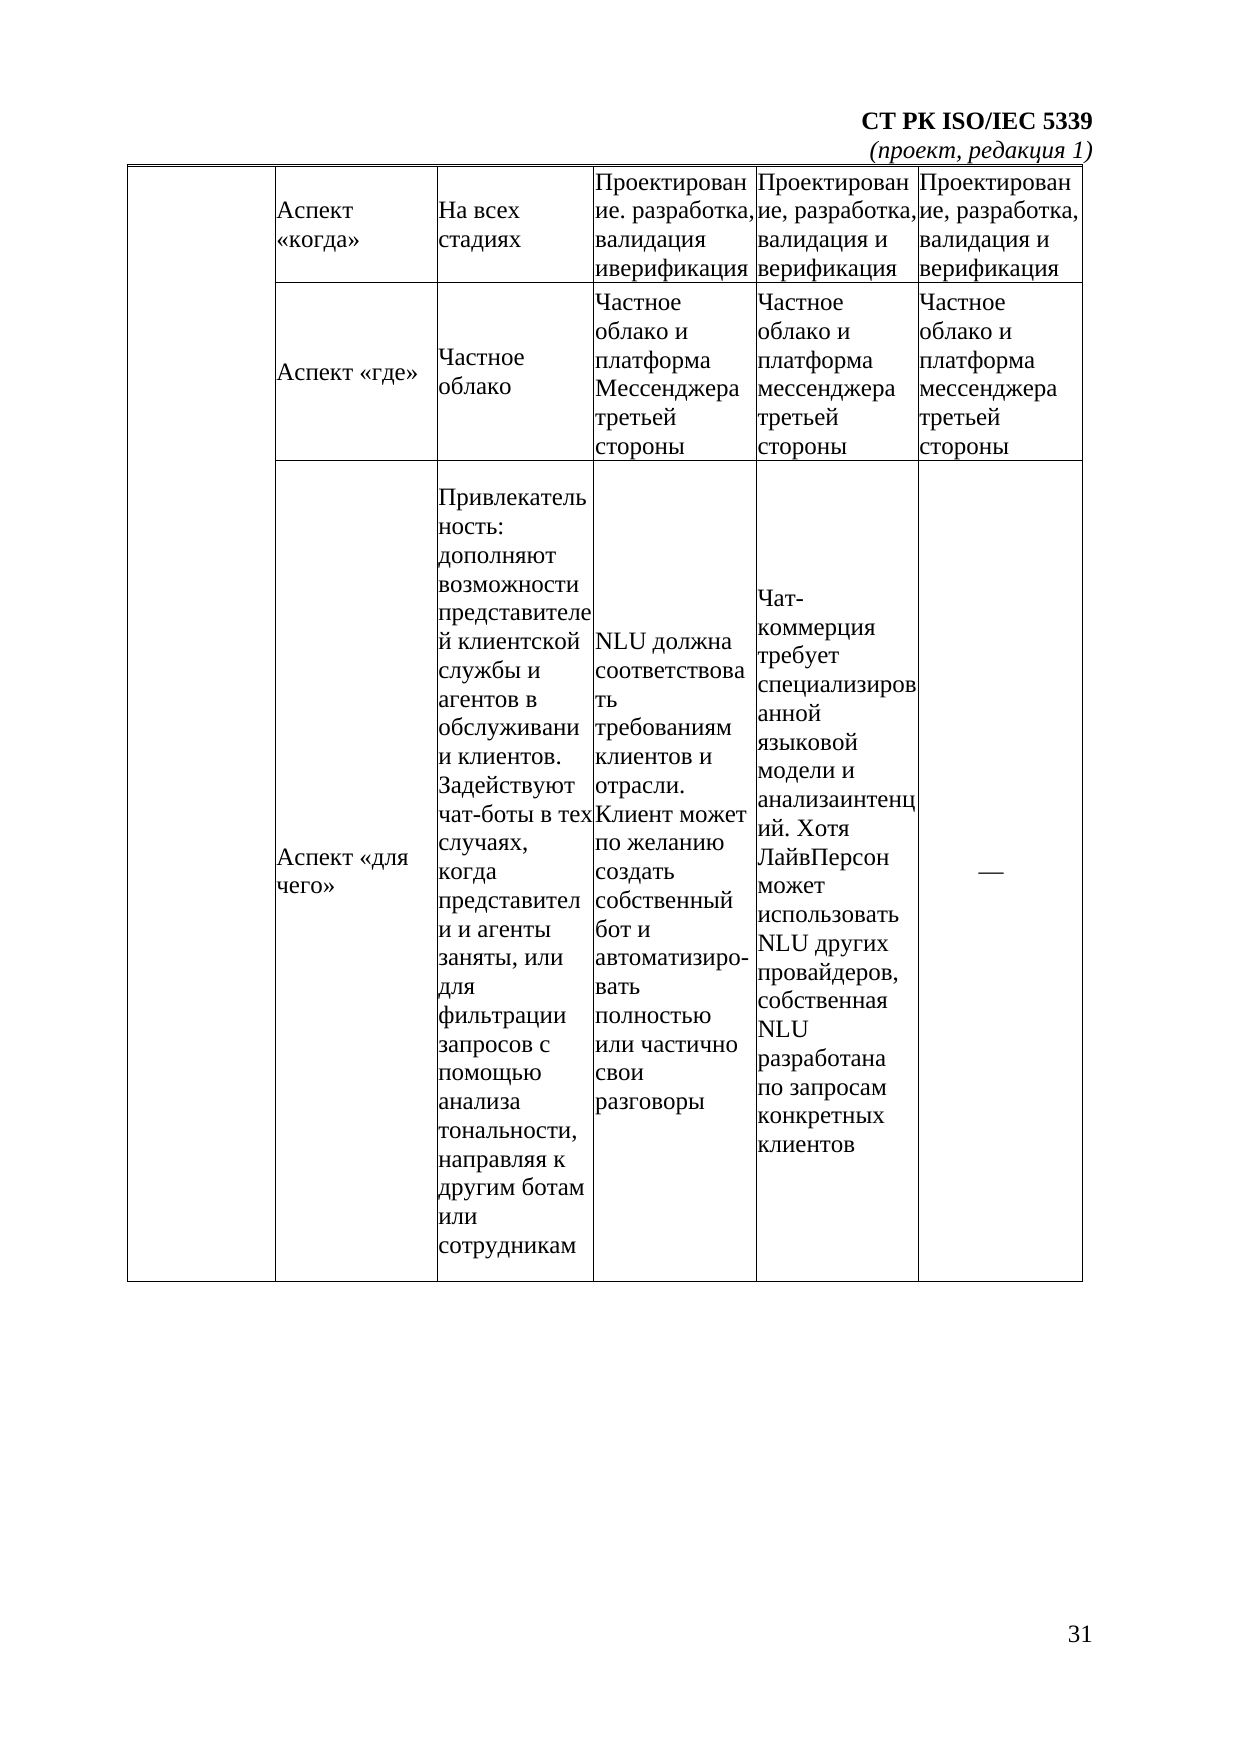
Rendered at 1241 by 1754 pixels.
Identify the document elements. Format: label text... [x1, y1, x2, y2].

table_cell Аспект «где» [276, 283, 437, 460]
table_cell Проектирование, разработка, валидация и верификация [919, 167, 1082, 282]
table_cell Частное облако [438, 283, 593, 460]
table_cell Проектирование, разработка, валидация и верификация [757, 167, 918, 282]
table_cell Аспект «для чего» [276, 461, 437, 1281]
table_cell Частное облако и платформа мессенджера третьей стороны [757, 283, 918, 460]
table_cell Привлекательность: дополняют возможности представителей клиентской службы и агентов в обслуживании клиентов. Задействуют чат-боты в тех случаях, когда представители и агенты заняты, или для фильтрации запросов с помощью анализа тональности, направляя к другим ботам или сотрудникам [438, 461, 593, 1281]
table_cell Частное облако и платформа мессенджера третьей стороны [919, 283, 1082, 460]
table_cell [128, 167, 275, 1281]
table_cell Частное облако и платформа Мессенджера третьей стороны [594, 283, 756, 460]
table_cell NLU должна соответствовать требованиям клиентов и отрасли. Клиент может по желанию создать собственный бот и автоматизиро- вать полностью или частично свои разговоры [594, 461, 756, 1281]
table_cell — [919, 461, 1082, 1281]
table_cell Проектирование. разработка, валидация иверификация [594, 167, 756, 282]
table_cell Чат-коммерция требует специализированной языковой модели и анализаинтенций. Хотя ЛайвПерсон может использовать NLU других провайдеров, собственная NLU разработана по запросам конкретных клиентов [757, 461, 918, 1281]
table_cell На всех стадиях [438, 167, 593, 282]
table_cell Аспект «когда» [276, 167, 437, 282]
